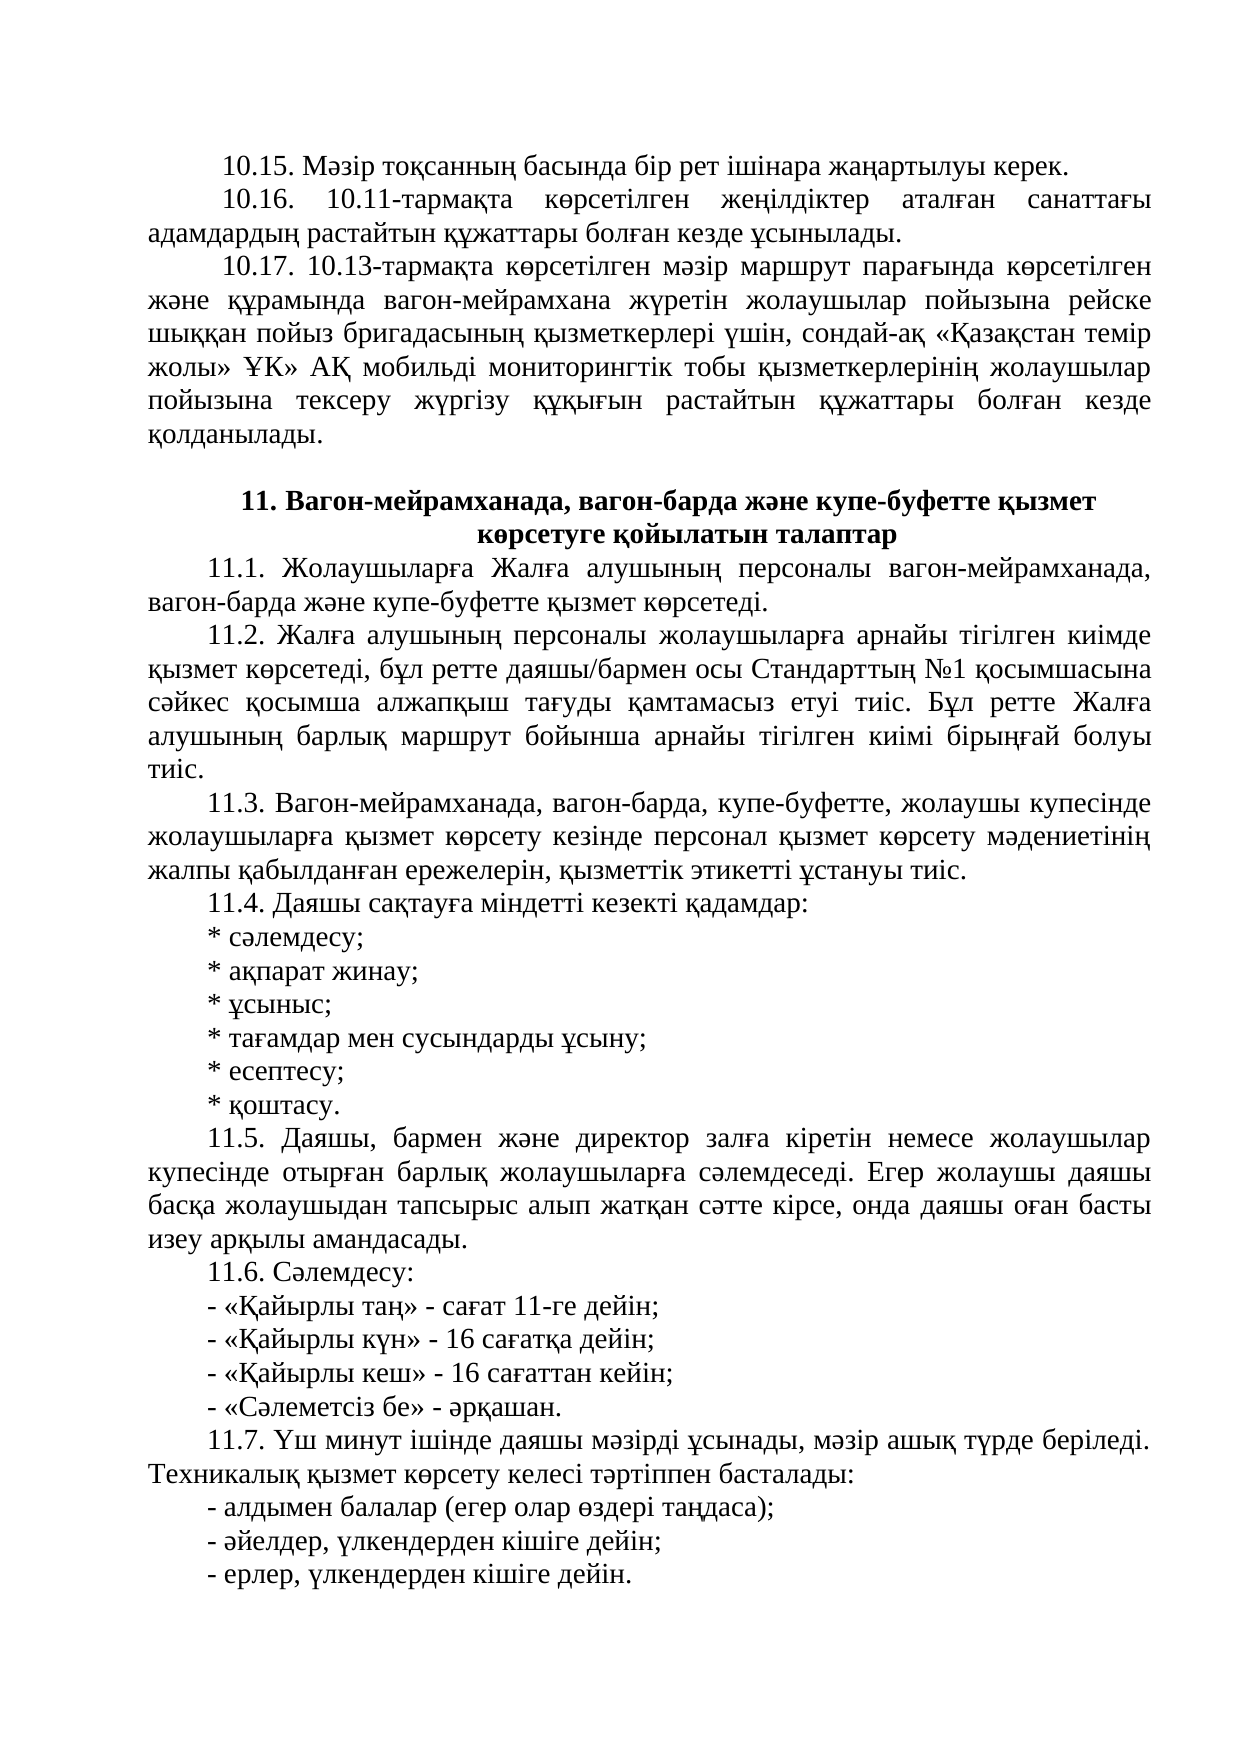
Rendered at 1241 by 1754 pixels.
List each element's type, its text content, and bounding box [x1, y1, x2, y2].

list 11.2. Жалға алушының персоналы жолаушыларға арнайы тігілген киімде қызмет көрсетеді, бұл ретте даяшы/бармен осы Стандарттың №1 қосымшасына сәйкес қосымша алжапқыш тағуды қамтамасыз етуі тиіс. Бұл ретте Жалға алушының барлық маршрут бойынша арнайы тігілген киімі бірыңғай болуы тиіс. [148, 617, 1152, 785]
list Вагон-мейрамханада, вагон-барда және купе-буфетте қызмет көрсетуге қойылатын талаптар [185, 483, 1152, 550]
list * тағамдар мен сусындарды ұсыну; [148, 1020, 1152, 1053]
text 10.15. Мәзір тоқсанның басында бір рет ішінара жаңартылуы керек. [148, 148, 1152, 181]
list - «Қайырлы кеш» - 16 сағаттан кейін; [148, 1355, 1152, 1389]
list 11.3. Вагон-мейрамханада, вагон-барда, купе-буфетте, жолаушы купесінде жолаушыларға қызмет көрсету кезінде персонал қызмет көрсету мәдениетінің жалпы қабылданған ережелерін, қызметтік этикетті ұстануы тиіс. [148, 785, 1152, 886]
list * қоштасу. [148, 1087, 1152, 1120]
list 11.1. Жолаушыларға Жалға алушының персоналы вагон-мейрамханада, вагон-барда және купе-буфетте қызмет көрсетеді. [148, 550, 1152, 617]
list - ерлер, үлкендерден кішіге дейін. [148, 1556, 1152, 1590]
list 11.4. Даяшы сақтауға міндетті кезекті қадамдар: [148, 886, 1152, 919]
list - «Қайырлы күн» - 16 сағатқа дейін; [148, 1322, 1152, 1355]
list - әйелдер, үлкендерден кішіге дейін; [148, 1523, 1152, 1556]
list * есептесу; [148, 1053, 1152, 1087]
text 10.17. 10.13-тармақта көрсетілген мәзір маршрут парағында көрсетілген және құрамында вагон-мейрамхана жүретін жолаушылар пойызына рейске шыққан пойыз бригадасының қызметкерлері үшін, сондай-ақ «Қазақстан темір жолы» ҰК» АҚ мобильді мониторингтік тобы қызметкерлерінің жолаушылар пойызына тексеру жүргізу құқығын растайтын құжаттары болған кезде қолданылады. [148, 248, 1152, 449]
list * ақпарат жинау; [148, 953, 1152, 986]
list * ұсыныс; [148, 986, 1152, 1020]
text 10.16. 10.11-тармақта көрсетілген жеңілдіктер аталған санаттағы адамдардың растайтын құжаттары болған кезде ұсынылады. [148, 181, 1152, 248]
list - алдымен балалар (егер олар өздері таңдаса); [148, 1489, 1152, 1523]
list 11.5. Даяшы, бармен және директор залға кіретін немесе жолаушылар купесінде отырған барлық жолаушыларға сәлемдеседі. Егер жолаушы даяшы басқа жолаушыдан тапсырыс алып жатқан сәтте кірсе, онда даяшы оған басты изеу арқылы амандасады. [148, 1120, 1152, 1254]
list - «Сәлеметсіз бе» - әрқашан. [148, 1389, 1152, 1422]
list 11.7. Үш минут ішінде даяшы мәзірді ұсынады, мәзір ашық түрде беріледі. Техникалық қызмет көрсету келесі тәртіппен басталады: [148, 1422, 1152, 1489]
list * сәлемдесу; [148, 919, 1152, 953]
list - «Қайырлы таң» - сағат 11-ге дейін; [148, 1288, 1152, 1322]
list 11.6. Сәлемдесу: [148, 1254, 1152, 1288]
